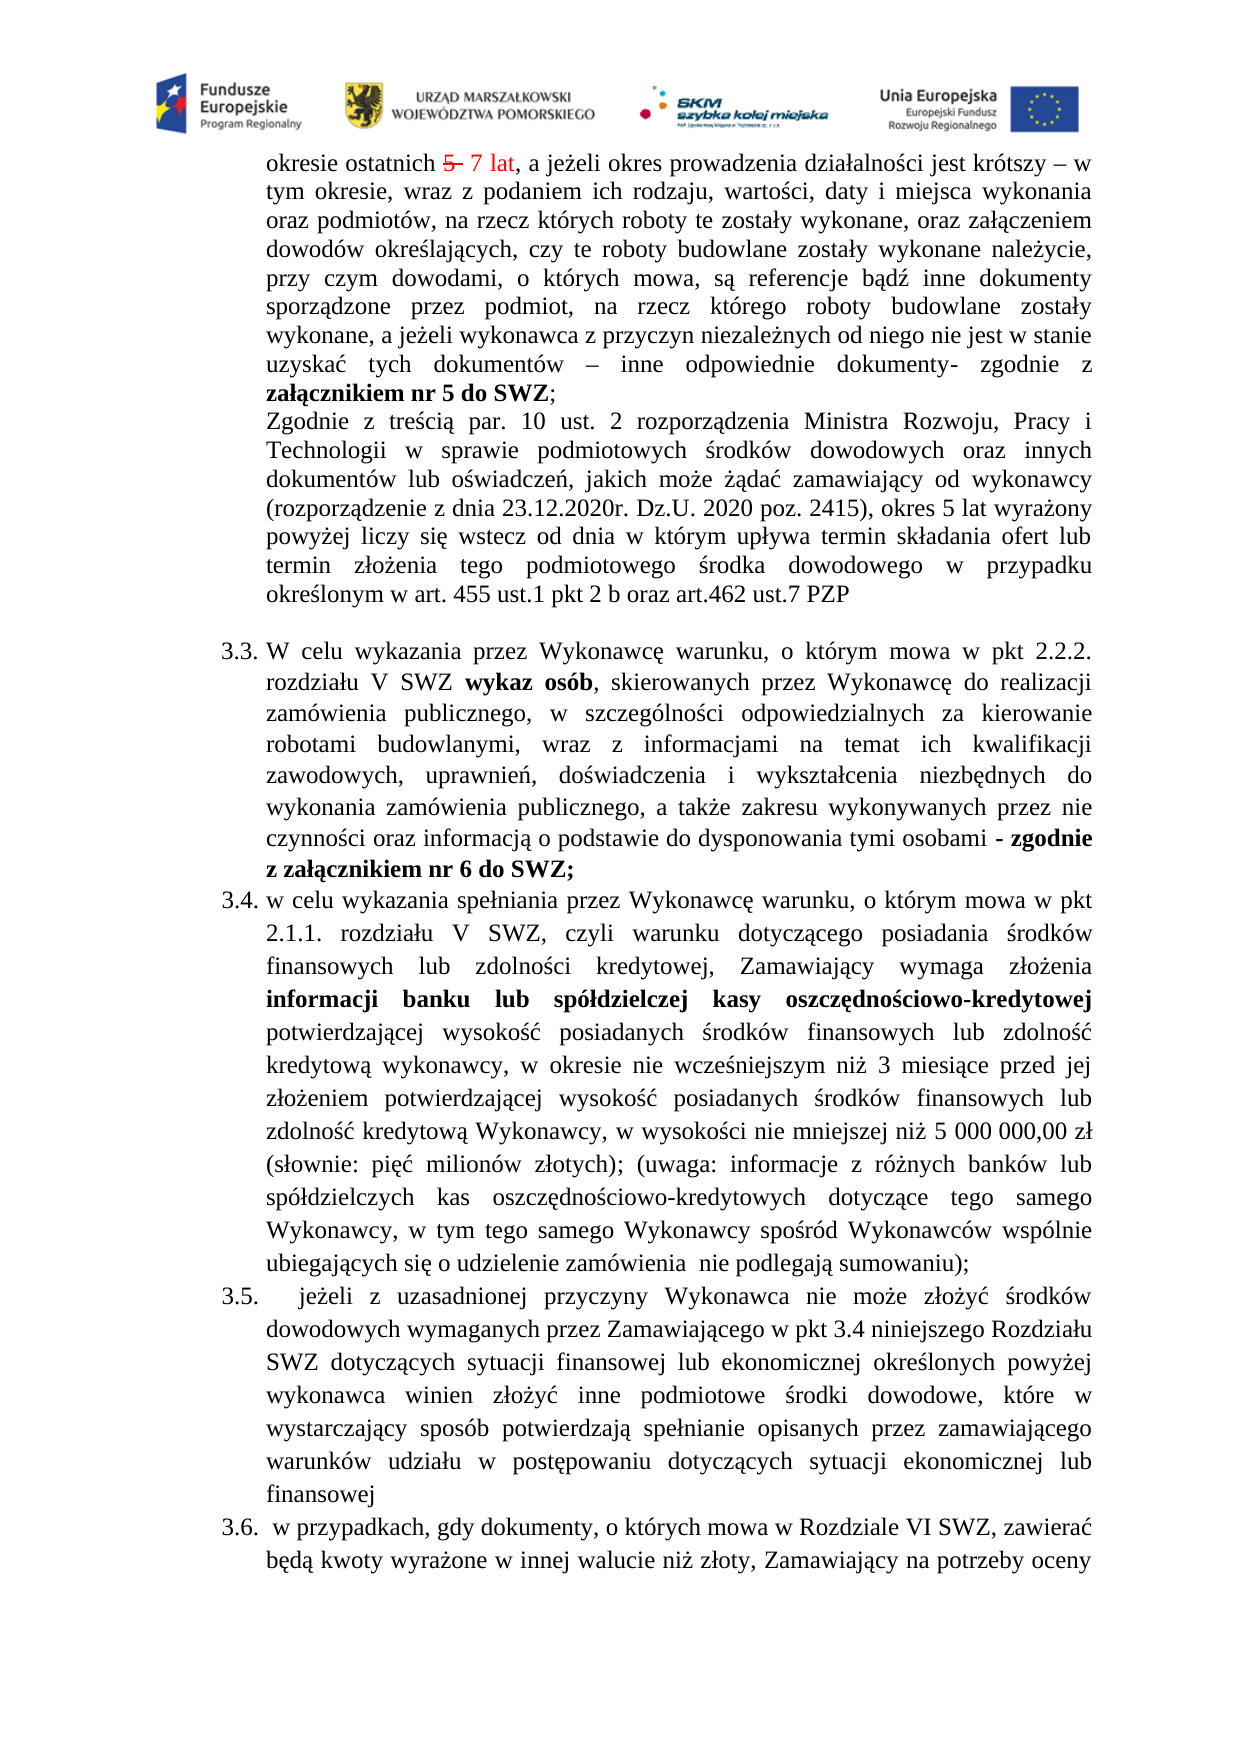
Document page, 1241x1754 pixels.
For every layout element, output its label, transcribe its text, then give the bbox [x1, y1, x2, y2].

text Zgodnie z treścią par. 10 ust. 2 rozporządzenia Ministra Rozwoju, Pracy i Technologii w sprawie podmiotowych środków dowodowych oraz innych dokumentów lub oświadczeń, jakich może żądać zamawiający od wykonawcy (rozporządzenie z dnia 23.12.2020r. Dz.U. 2020 poz. 2415), okres 5 lat wyrażony powyżej liczy się wstecz od dnia w którym upływa termin składania ofert lub termin złożenia tego podmiotowego środka dowodowego w przypadku określonym w art. 455 ust.1 pkt 2 b oraz art.462 ust.7 PZP [266, 406, 1093, 608]
picture [147, 73, 1093, 148]
list W celu wykazania przez Wykonawcę warunku, o którym mowa w pkt 2.2.2. rozdziału V SWZ wykaz osób, skierowanych przez Wykonawcę do realizacji zamówienia publicznego, w szczególności odpowiedzialnych za kierowanie robotami budowlanymi, wraz z informacjami na temat ich kwalifikacji zawodowych, uprawnień, doświadczenia i wykształcenia niezbędnych do wykonania zamówienia publicznego, a także zakresu wykonywanych przez nie czynności oraz informacją o podstawie do dysponowania tymi osobami - zgodnie z załącznikiem nr 6 do SWZ; [221, 636, 1093, 882]
list w celu wykazania spełniania przez Wykonawcę warunku, o którym mowa w pkt 2.1.1. rozdziału V SWZ, czyli warunku dotyczącego posiadania środków finansowych lub zdolności kredytowej, Zamawiający wymaga złożenia informacji banku lub spółdzielczej kasy oszczędnościowo-kredytowej potwierdzającej wysokość posiadanych środków finansowych lub zdolność kredytową wykonawcy, w okresie nie wcześniejszym niż 3 miesiące przed jej złożeniem potwierdzającej wysokość posiadanych środków finansowych lub zdolność kredytową Wykonawcy, w wysokości nie mniejszej niż 5 000 000,00 zł (słownie: pięć milionów złotych); (uwaga: informacje z różnych banków lub spółdzielczych kas oszczędnościowo-kredytowych dotyczące tego samego Wykonawcy, w tym tego samego Wykonawcy spośród Wykonawców wspólnie ubiegających się o udzielenie zamówienia nie podlegają sumowaniu); [221, 885, 1093, 1277]
list jeżeli z uzasadnionej przyczyny Wykonawca nie może złożyć środków dowodowych wymaganych przez Zamawiającego w pkt 3.4 niniejszego Rozdziału SWZ dotyczących sytuacji finansowej lub ekonomicznej określonych powyżej wykonawca winien złożyć inne podmiotowe środki dowodowe, które w wystarczający sposób potwierdzają spełnianie opisanych przez zamawiającego warunków udziału w postępowaniu dotyczących sytuacji ekonomicznej lub finansowej [221, 1281, 1093, 1508]
